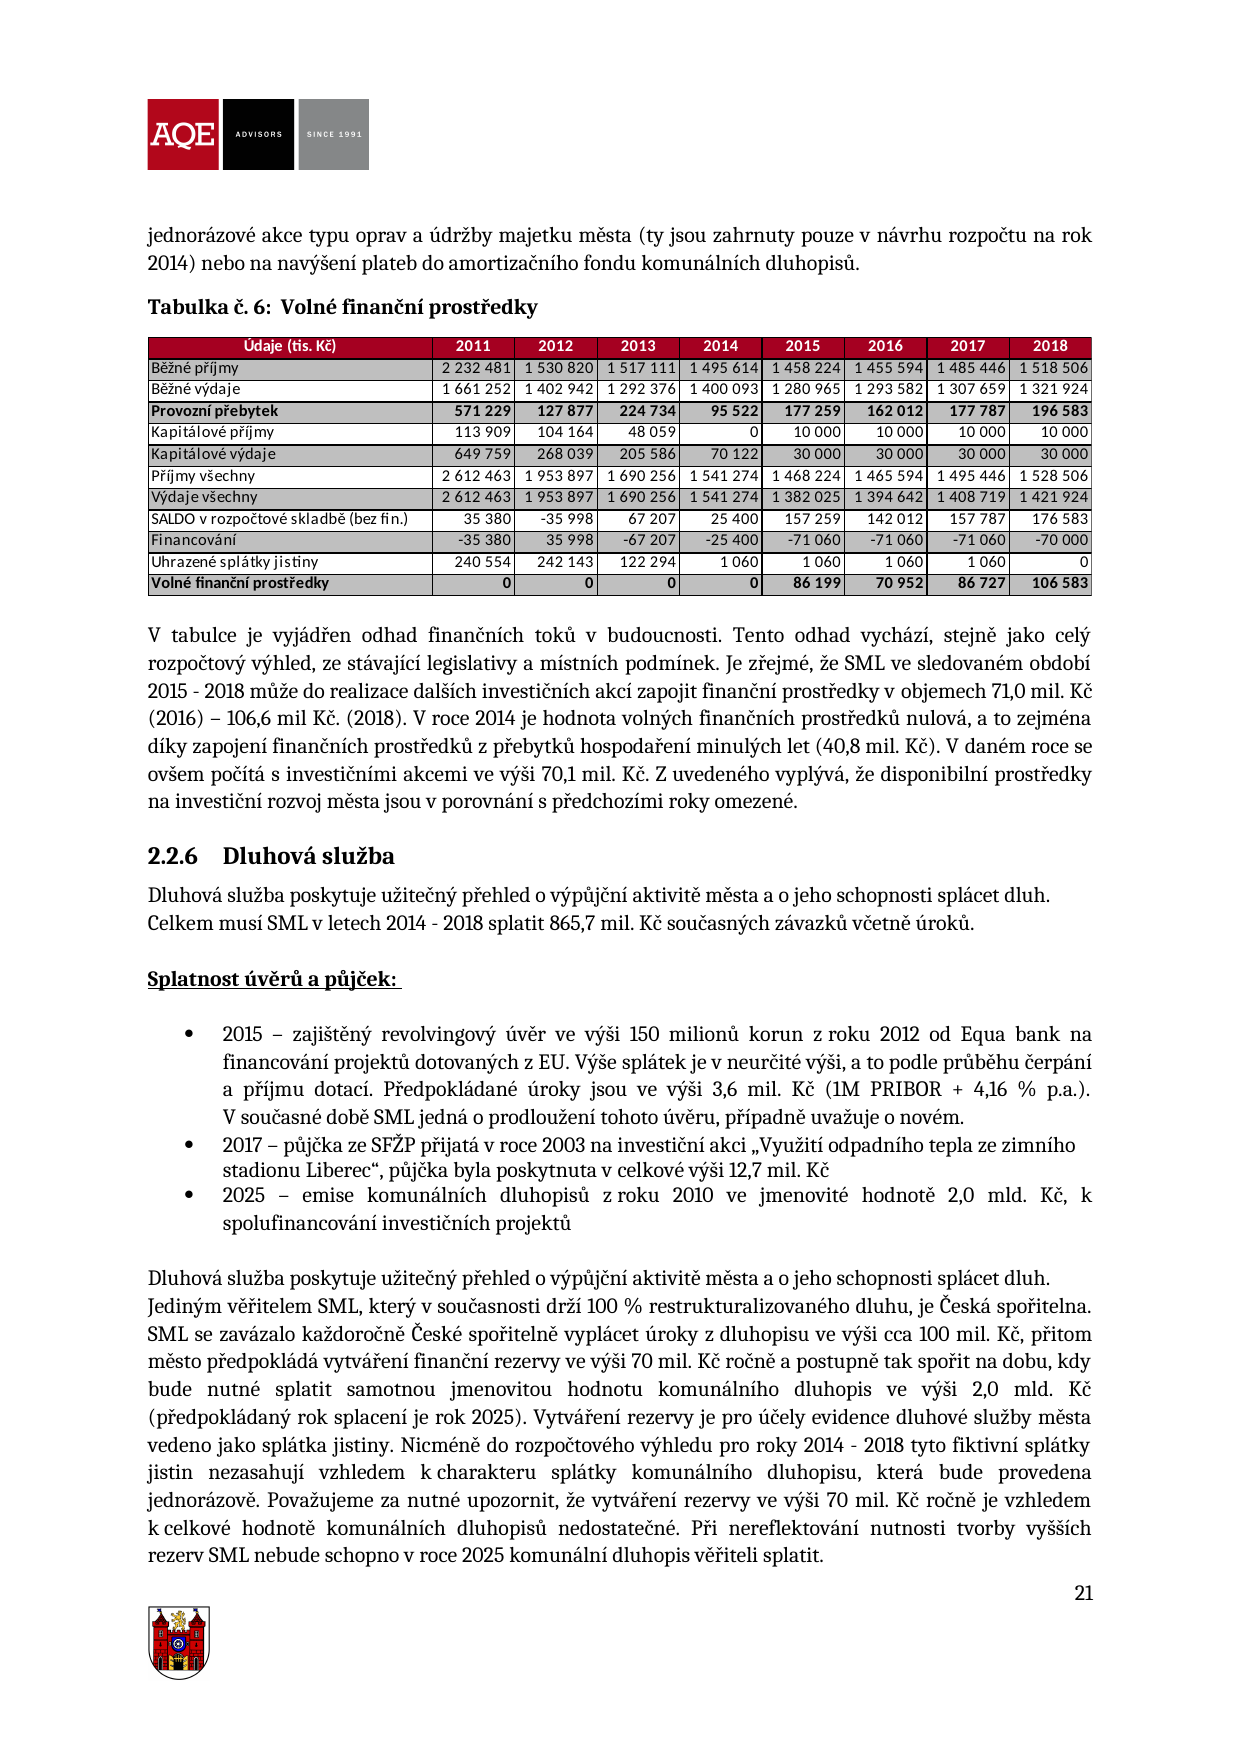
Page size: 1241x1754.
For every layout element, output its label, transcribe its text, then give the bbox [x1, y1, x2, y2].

text Jediným věřitelem SML, který v současnosti drží 100 % restrukturalizovaného dluhu, je Česká spořitelna. SML se zavázalo každoročně České spořitelně vyplácet úroky z dluhopisu ve výši cca 100 mil. Kč, přitom město předpokládá vytváření finanční rezervy ve výši 70 mil. Kč ročně a postupně tak spořit na dobu, kdy bude nutné splatit samotnou jmenovitou hodnotu komunálního dluhopis ve výši 2,0 mld. Kč (předpokládaný rok splacení je rok 2025). Vytváření rezervy je pro účely evidence dluhové služby města vedeno jako splátka jistiny. Nicméně do rozpočtového výhledu pro roky 2014 - 2018 tyto fiktivní splátky jistin nezasahují vzhledem k charakteru splátky komunálního dluhopisu, která bude provedena jednorázově. Považujeme za nutné upozornit, že vytváření rezervy ve výši 70 mil. Kč ročně je vzhledem k celkové hodnotě komunálních dluhopisů nedostatečné. Při nereflektování nutnosti tvorby vyšších rezerv SML nebude schopno v roce 2025 komunální dluhopis věřiteli splatit. [148, 1294, 1093, 1568]
picture [147, 1605, 211, 1681]
subtitle Dluhová služba [148, 842, 1093, 871]
picture [147, 99, 369, 170]
list 2015 – zajištěný revolvingový úvěr ve výši 150 milionů korun z roku 2012 od Equa bank na financování projektů dotovaných z EU. Výše splátek je v neurčité výši, a to podle průběhu čerpání a příjmu dotací. Předpokládané úroky jsou ve výši 3,6 mil. Kč (1M PRIBOR + 4,16 % p.a.). V současné době SML jedná o prodloužení tohoto úvěru, případně uvažuje o novém. [185, 1022, 1093, 1130]
text Dluhová služba poskytuje užitečný přehled o výpůjční aktivitě města a o jeho schopnosti splácet dluh. [148, 1266, 1093, 1291]
list 2017 – půjčka ze SFŽP přijatá v roce 2003 na investiční akci „Využití odpadního tepla ze zimního stadionu Liberec“, půjčka byla poskytnuta v celkové výši 12,7 mil. Kč [185, 1132, 1093, 1183]
text V tabulce je vyjádřen odhad finančních toků v budoucnosti. Tento odhad vychází, stejně jako celý rozpočtový výhled, ze stávající legislativy a místních podmínek. Je zřejmé, že SML ve sledovaném období 2015 - 2018 může do realizace dalších investičních akcí zapojit finanční prostředky v objemech 71,0 mil. Kč (2016) – 106,6 mil Kč. (2018). V roce 2014 je hodnota volných finančních prostředků nulová, a to zejména díky zapojení finančních prostředků z přebytků hospodaření minulých let (40,8 mil. Kč). V daném roce se ovšem počítá s investičními akcemi ve výši 70,1 mil. Kč. Z uvedeného vyplývá, že disponibilní prostředky na investiční rozvoj města jsou v porovnání s předchozími roky omezené. [148, 623, 1093, 814]
text Tabulka č. 6: Volné finanční prostředky [148, 295, 1093, 320]
list 2025 – emise komunálních dluhopisů z roku 2010 ve jmenovité hodnotě 2,0 mld. Kč, k spolufinancování investičních projektů [185, 1183, 1093, 1236]
text Dluhová služba poskytuje užitečný přehled o výpůjční aktivitě města a o jeho schopnosti splácet dluh. [148, 883, 1093, 908]
text Celkem musí SML v letech 2014 - 2018 splatit 865,7 mil. Kč současných závazků včetně úroků. [148, 911, 1093, 936]
text Splatnost úvěrů a půjček: [148, 966, 1093, 991]
